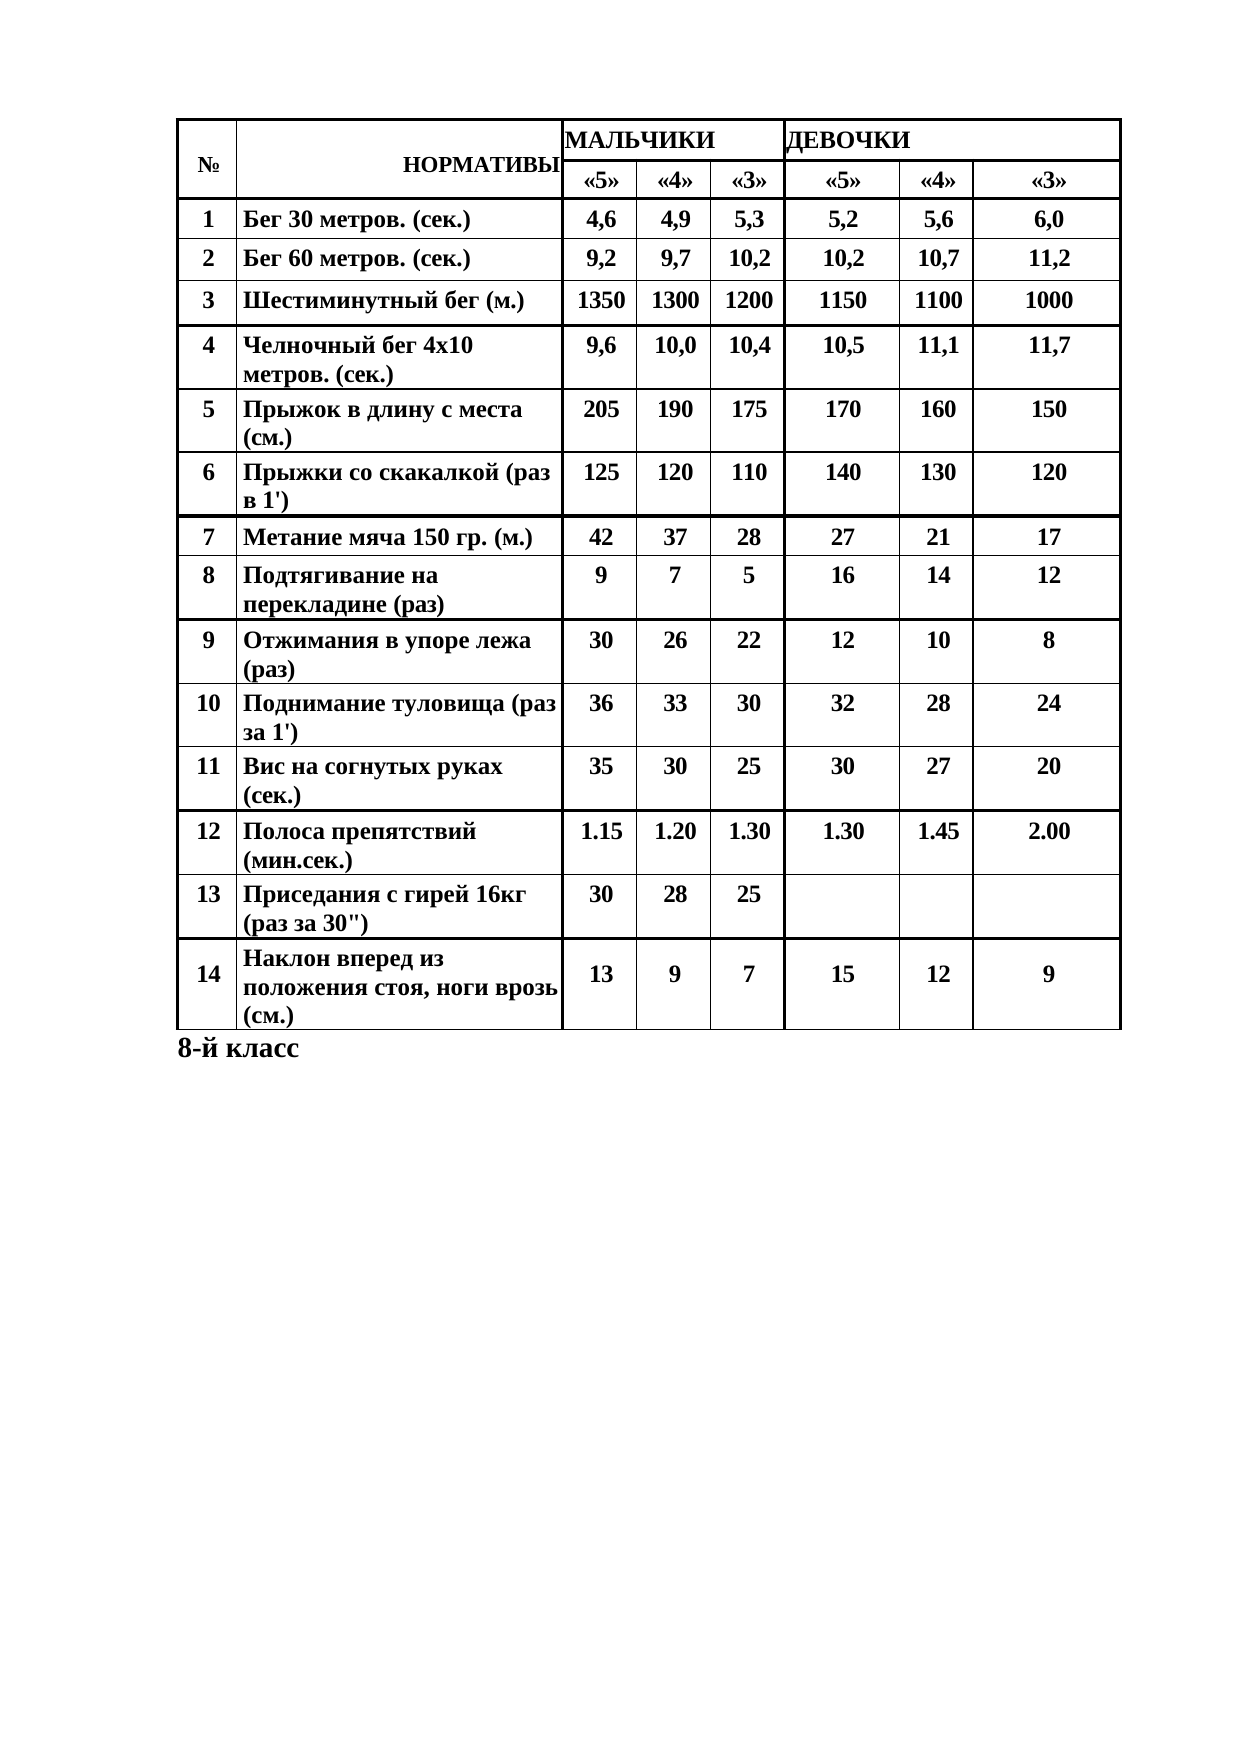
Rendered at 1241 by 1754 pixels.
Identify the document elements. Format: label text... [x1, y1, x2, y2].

table_cell 1100 [900, 281, 972, 323]
table_cell Метание мяча 150 гр. (м.) [237, 518, 561, 555]
table_cell 27 [900, 747, 972, 809]
table_cell 1300 [637, 281, 710, 323]
table_cell 1200 [711, 281, 783, 323]
table_cell 14 [179, 940, 236, 1029]
table_cell 6,0 [974, 200, 1119, 238]
table_cell Прыжки со скакалкой (раз в 1') [237, 453, 561, 514]
table_cell 12 [900, 940, 972, 1029]
table_cell Шестиминутный бег (м.) [237, 281, 561, 323]
table_cell Бег 30 метров. (сек.) [237, 200, 561, 238]
table_cell «4» [900, 162, 972, 197]
table_cell 9 [564, 556, 636, 618]
table_cell 7 [179, 518, 236, 555]
table_cell 150 [974, 390, 1119, 451]
table_cell [900, 875, 972, 937]
table_cell Челночный бег 4х10 метров. (сек.) [237, 327, 561, 388]
table_cell 5 [711, 556, 783, 618]
table_cell 11,1 [900, 327, 972, 388]
table_cell 5,2 [786, 200, 899, 238]
table_cell 11 [179, 747, 236, 809]
table_cell 33 [637, 684, 710, 746]
table_cell 1 [179, 200, 236, 238]
table_cell 16 [786, 556, 899, 618]
table_cell 1.15 [564, 812, 636, 873]
table_cell 10 [900, 621, 972, 682]
table_cell 28 [637, 875, 710, 937]
table_cell «3» [974, 162, 1119, 197]
table_cell 30 [786, 747, 899, 809]
table_cell 36 [564, 684, 636, 746]
table_cell 9 [974, 940, 1119, 1029]
table_cell Приседания с гирей 16кг (раз за 30") [237, 875, 561, 937]
table_cell 110 [711, 453, 783, 514]
table_cell 170 [786, 390, 899, 451]
table_cell 10,5 [786, 327, 899, 388]
table_cell 25 [711, 875, 783, 937]
table_cell 21 [900, 518, 972, 555]
table_cell 120 [974, 453, 1119, 514]
table_cell 27 [786, 518, 899, 555]
table_cell Поднимание туловища (раз за 1') [237, 684, 561, 746]
table_cell 140 [786, 453, 899, 514]
table_cell 10,0 [637, 327, 710, 388]
table_cell 30 [564, 875, 636, 937]
table_cell Полоса препятствий (мин.сек.) [237, 812, 561, 873]
table_cell 20 [974, 747, 1119, 809]
table_cell «5» [564, 162, 636, 197]
table_cell 4,6 [564, 200, 636, 238]
table_cell 7 [711, 940, 783, 1029]
table_cell 160 [900, 390, 972, 451]
table_cell 17 [974, 518, 1119, 555]
table_cell 8 [974, 621, 1119, 682]
table_cell 9 [637, 940, 710, 1029]
table_cell «5» [786, 162, 899, 197]
table_cell Отжимания в упоре лежа (раз) [237, 621, 561, 682]
table_cell 5,6 [900, 200, 972, 238]
table_cell 12 [786, 621, 899, 682]
table_cell 4,9 [637, 200, 710, 238]
table_cell 1.45 [900, 812, 972, 873]
table_cell 1.30 [786, 812, 899, 873]
table_cell 9,7 [637, 239, 710, 279]
table_cell 9 [179, 621, 236, 682]
table_cell Подтягивание на перекладине (раз) [237, 556, 561, 618]
table_cell 10,7 [900, 239, 972, 279]
text 8-й класс [177, 1030, 1152, 1064]
table_cell 11,7 [974, 327, 1119, 388]
table_cell 130 [900, 453, 972, 514]
table_cell 35 [564, 747, 636, 809]
table_cell 12 [179, 812, 236, 873]
table_cell 2 [179, 239, 236, 279]
table_cell 32 [786, 684, 899, 746]
table_cell 4 [179, 327, 236, 388]
table_cell 1.30 [711, 812, 783, 873]
table_cell Наклон вперед из положения стоя, ноги врозь (см.) [237, 940, 561, 1029]
table_header ДЕВОЧКИ [786, 121, 1119, 158]
table_cell «4» [637, 162, 710, 197]
table_cell [974, 875, 1119, 937]
table_cell 5 [179, 390, 236, 451]
table_cell 1.20 [637, 812, 710, 873]
table_cell 15 [786, 940, 899, 1029]
table_cell 125 [564, 453, 636, 514]
table_cell 30 [564, 621, 636, 682]
table_cell 6 [179, 453, 236, 514]
table_cell 42 [564, 518, 636, 555]
table_cell 175 [711, 390, 783, 451]
table_cell 5,3 [711, 200, 783, 238]
table_cell «3» [711, 162, 783, 197]
table_header НОРМАТИВЫ [237, 121, 561, 197]
table_cell 8 [179, 556, 236, 618]
table_cell 22 [711, 621, 783, 682]
table_cell 30 [711, 684, 783, 746]
table_cell 205 [564, 390, 636, 451]
table_cell 7 [637, 556, 710, 618]
table_cell 28 [711, 518, 783, 555]
table_header № [179, 121, 236, 197]
table_cell 30 [637, 747, 710, 809]
table_cell 10 [179, 684, 236, 746]
table_cell 12 [974, 556, 1119, 618]
table_header МАЛЬЧИКИ [564, 121, 783, 158]
table_cell Бег 60 метров. (сек.) [237, 239, 561, 279]
table_cell 11,2 [974, 239, 1119, 279]
table_cell 26 [637, 621, 710, 682]
table_cell 120 [637, 453, 710, 514]
table_cell Прыжок в длину с места (см.) [237, 390, 561, 451]
table_cell 28 [900, 684, 972, 746]
table_cell 13 [179, 875, 236, 937]
table_cell 25 [711, 747, 783, 809]
table_cell 10,4 [711, 327, 783, 388]
table_cell 13 [564, 940, 636, 1029]
table_cell 37 [637, 518, 710, 555]
table_cell 2.00 [974, 812, 1119, 873]
table_cell 24 [974, 684, 1119, 746]
table_cell 14 [900, 556, 972, 618]
table_cell 3 [179, 281, 236, 323]
table_cell 10,2 [711, 239, 783, 279]
table_cell 10,2 [786, 239, 899, 279]
table_cell 190 [637, 390, 710, 451]
table_cell [786, 875, 899, 937]
table_cell 1000 [974, 281, 1119, 323]
table_cell 1350 [564, 281, 636, 323]
table_cell 1150 [786, 281, 899, 323]
table_cell Вис на согнутых руках (сек.) [237, 747, 561, 809]
table_cell 9,2 [564, 239, 636, 279]
table_cell 9,6 [564, 327, 636, 388]
